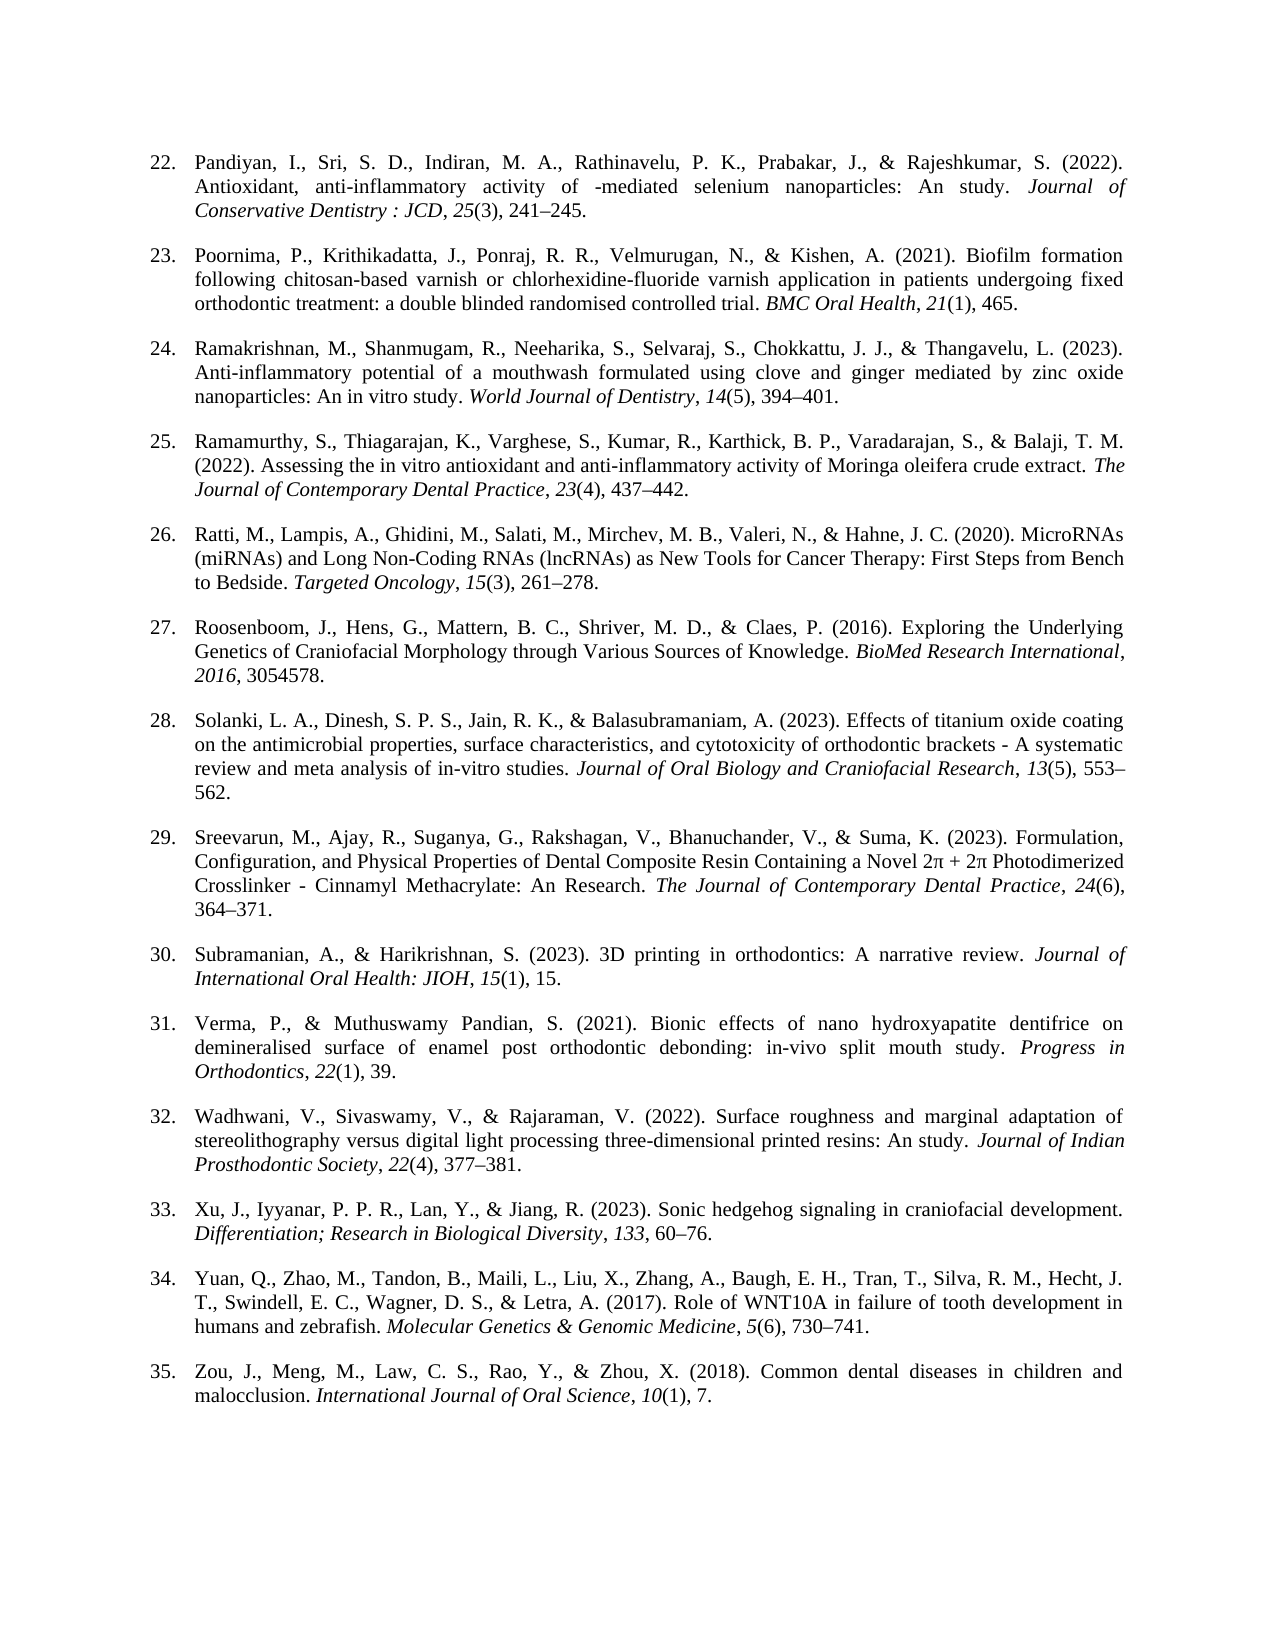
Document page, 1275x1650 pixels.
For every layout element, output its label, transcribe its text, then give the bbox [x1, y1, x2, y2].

text Zou, J., Meng, M., Law, C. S., Rao, Y., & Zhou, X. (2018). Common dental diseases in children and malocclusion. International Journal of Oral Science, 10(1), 7. [150, 1359, 1125, 1407]
text Yuan, Q., Zhao, M., Tandon, B., Maili, L., Liu, X., Zhang, A., Baugh, E. H., Tran, T., Silva, R. M., Hecht, J. T., Swindell, E. C., Wagner, D. S., & Letra, A. (2017). Role of WNT10A in failure of tooth development in humans and zebrafish. Molecular Genetics & Genomic Medicine, 5(6), 730–741. [150, 1266, 1125, 1338]
text Ramakrishnan, M., Shanmugam, R., Neeharika, S., Selvaraj, S., Chokkattu, J. J., & Thangavelu, L. (2023). Anti-inflammatory potential of a mouthwash formulated using clove and ginger mediated by zinc oxide nanoparticles: An in vitro study. World Journal of Dentistry, 14(5), 394–401. [150, 336, 1125, 408]
text Verma, P., & Muthuswamy Pandian, S. (2021). Bionic effects of nano hydroxyapatite dentifrice on demineralised surface of enamel post orthodontic debonding: in-vivo split mouth study. Progress in Orthodontics, 22(1), 39. [150, 1011, 1125, 1083]
text Sreevarun, M., Ajay, R., Suganya, G., Rakshagan, V., Bhanuchander, V., & Suma, K. (2023). Formulation, Configuration, and Physical Properties of Dental Composite Resin Containing a Novel 2π + 2π Photodimerized Crosslinker - Cinnamyl Methacrylate: An Research. The Journal of Contemporary Dental Practice, 24(6), 364–371. [150, 825, 1125, 921]
text Xu, J., Iyyanar, P. P. R., Lan, Y., & Jiang, R. (2023). Sonic hedgehog signaling in craniofacial development. Differentiation; Research in Biological Diversity, 133, 60–76. [150, 1197, 1125, 1245]
text Roosenboom, J., Hens, G., Mattern, B. C., Shriver, M. D., & Claes, P. (2016). Exploring the Underlying Genetics of Craniofacial Morphology through Various Sources of Knowledge. BioMed Research International, 2016, 3054578. [150, 615, 1125, 687]
text Poornima, P., Krithikadatta, J., Ponraj, R. R., Velmurugan, N., & Kishen, A. (2021). Biofilm formation following chitosan-based varnish or chlorhexidine-fluoride varnish application in patients undergoing fixed orthodontic treatment: a double blinded randomised controlled trial. BMC Oral Health, 21(1), 465. [150, 243, 1125, 315]
text Ramamurthy, S., Thiagarajan, K., Varghese, S., Kumar, R., Karthick, B. P., Varadarajan, S., & Balaji, T. M. (2022). Assessing the in vitro antioxidant and anti-inflammatory activity of Moringa oleifera crude extract. The Journal of Contemporary Dental Practice, 23(4), 437–442. [150, 429, 1125, 501]
text Wadhwani, V., Sivaswamy, V., & Rajaraman, V. (2022). Surface roughness and marginal adaptation of stereolithography versus digital light processing three-dimensional printed resins: An study. Journal of Indian Prosthodontic Society, 22(4), 377–381. [150, 1104, 1125, 1176]
text Solanki, L. A., Dinesh, S. P. S., Jain, R. K., & Balasubramaniam, A. (2023). Effects of titanium oxide coating on the antimicrobial properties, surface characteristics, and cytotoxicity of orthodontic brackets - A systematic review and meta analysis of in-vitro studies. Journal of Oral Biology and Craniofacial Research, 13(5), 553–562. [150, 708, 1125, 804]
text Subramanian, A., & Harikrishnan, S. (2023). 3D printing in orthodontics: A narrative review. Journal of International Oral Health: JIOH, 15(1), 15. [150, 942, 1125, 990]
text Pandiyan, I., Sri, S. D., Indiran, M. A., Rathinavelu, P. K., Prabakar, J., & Rajeshkumar, S. (2022). Antioxidant, anti-inflammatory activity of -mediated selenium nanoparticles: An study. Journal of Conservative Dentistry : JCD, 25(3), 241–245. [150, 150, 1125, 222]
text Ratti, M., Lampis, A., Ghidini, M., Salati, M., Mirchev, M. B., Valeri, N., & Hahne, J. C. (2020). MicroRNAs (miRNAs) and Long Non-Coding RNAs (lncRNAs) as New Tools for Cancer Therapy: First Steps from Bench to Bedside. Targeted Oncology, 15(3), 261–278. [150, 522, 1125, 594]
